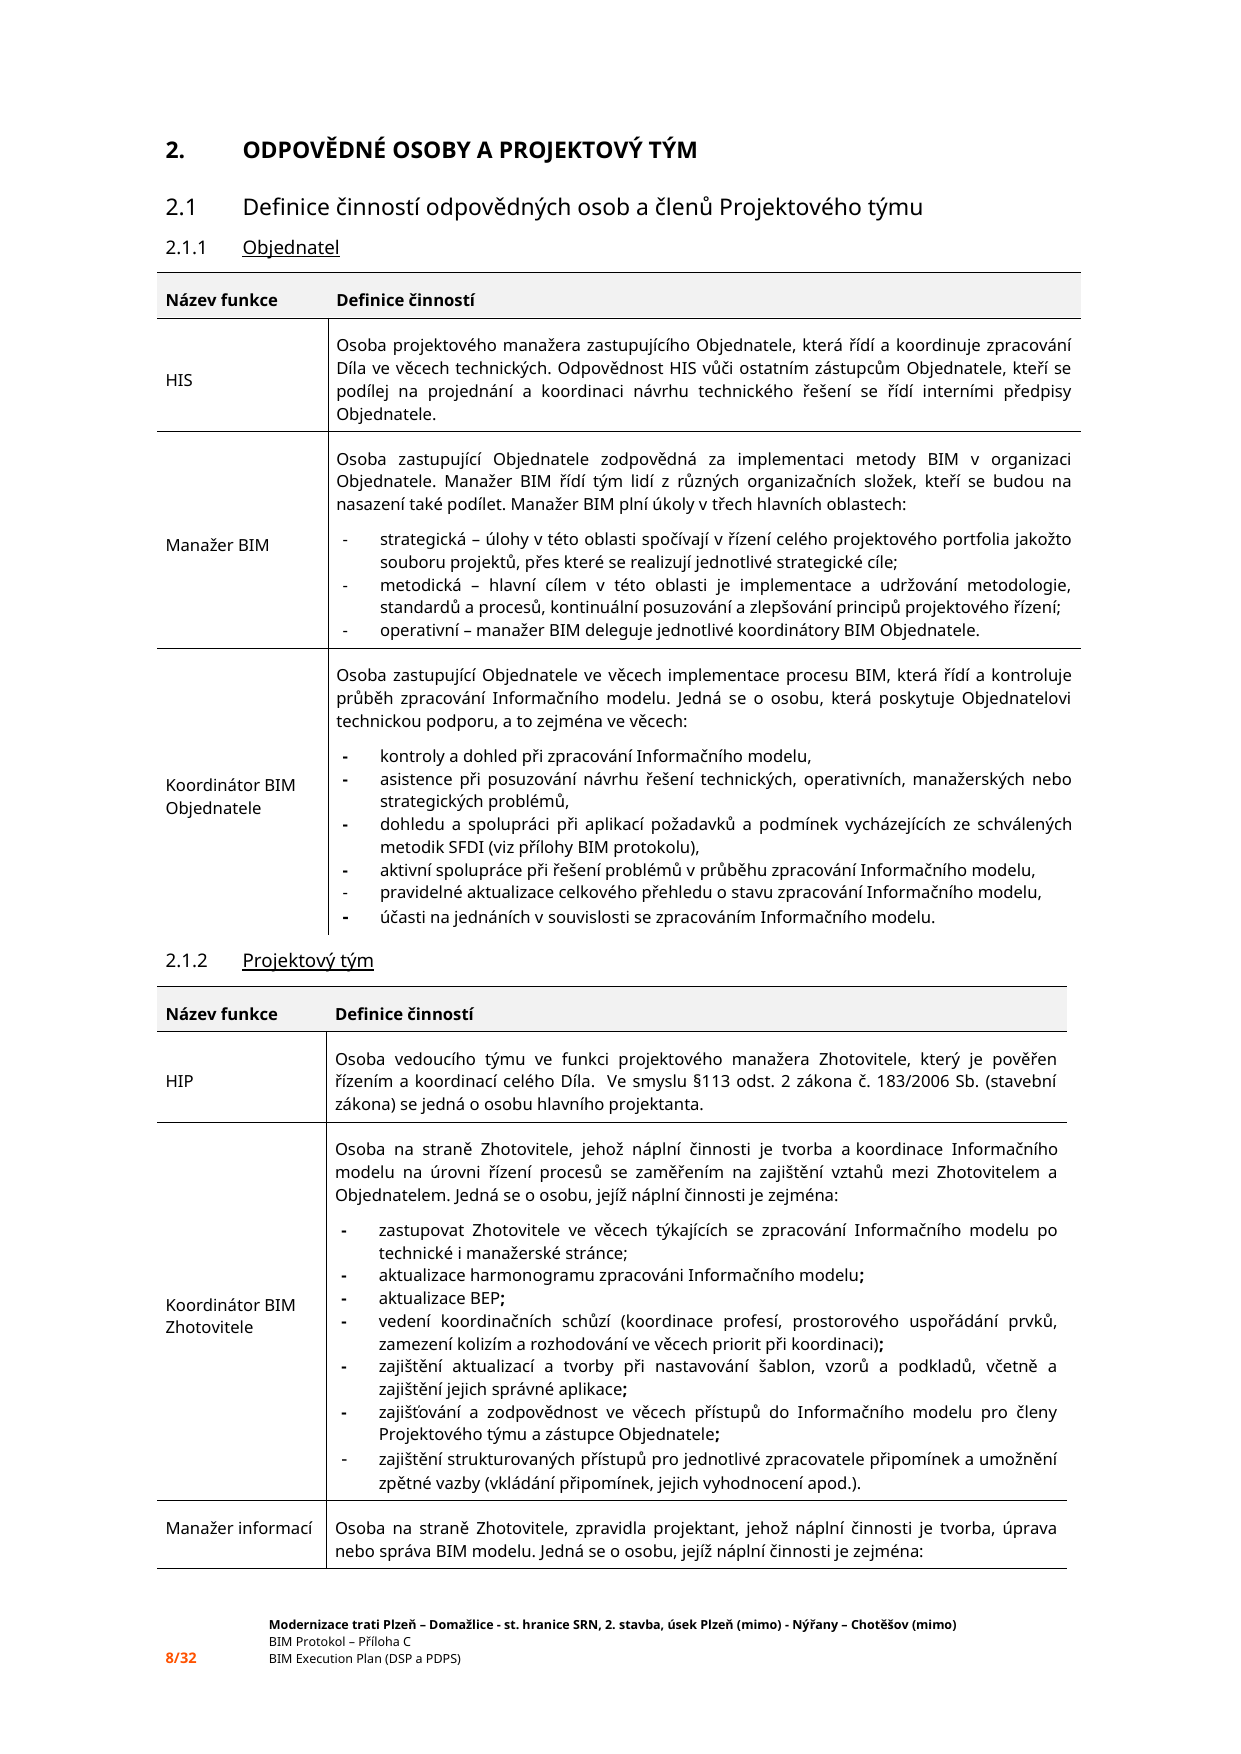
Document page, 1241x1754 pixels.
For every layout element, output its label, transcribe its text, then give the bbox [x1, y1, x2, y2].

table_cell Osoba na straně Zhotovitele, jehož náplní činnosti je tvorba a koordinace Informačního modelu na úrovni řízení procesů se zaměřením na zajištění vztahů mezi Zhotovitelem a Objednatelem. Jedná se o osobu, jejíž náplní činnosti je zejména: zastupovat Zhotovitele ve věcech týkajících se zpracování Informačního modelu po technické i manažerské stránce; aktualizace harmonogramu zpracováni Informačního modelu; aktualizace BEP; vedení koordinačních schůzí (koordinace profesí, prostorového uspořádání prvků, zamezení kolizím a rozhodování ve věcech priorit při koordinaci); zajištění aktualizací a tvorby při nastavování šablon, vzorů a podkladů, včetně a zajištění jejich správné aplikace; zajišťování a zodpovědnost ve věcech přístupů do Informačního modelu pro členy Projektového týmu a zástupce Objednatele; zajištění strukturovaných přístupů pro jednotlivé zpracovatele připomínek a umožnění zpětné vazby (vkládání připomínek, jejich vyhodnocení apod.). [327, 1123, 1067, 1500]
table_header Definice činností [328, 273, 1081, 317]
table_cell Osoba projektového manažera zastupujícího Objednatele, která řídí a koordinuje zpracování Díla ve věcech technických. Odpovědnost HIS vůči ostatním zástupcům Objednatele, kteří se podílej na projednání a koordinaci návrhu technického řešení se řídí interními předpisy Objednatele. [329, 319, 1081, 431]
table_cell Manažer informací [157, 1501, 326, 1568]
table_cell Osoba vedoucího týmu ve funkci projektového manažera Zhotovitele, který je pověřen řízením a koordinací celého Díla. Ve smyslu §113 odst. 2 zákona č. 183/2006 Sb. (stavební zákona) se jedná o osobu hlavního projektanta. [327, 1032, 1067, 1121]
table_cell Koordinátor BIM Objednatele [157, 649, 328, 935]
table_header Název funkce [157, 273, 328, 317]
table_cell Osoba zastupující Objednatele ve věcech implementace procesu BIM, která řídí a kontroluje průběh zpracování Informačního modelu. Jedná se o osobu, která poskytuje Objednatelovi technickou podporu, a to zejména ve věcech: kontroly a dohled při zpracování Informačního modelu, asistence při posuzování návrhu řešení technických, operativních, manažerských nebo strategických problémů, dohledu a spolupráci při aplikací požadavků a podmínek vycházejících ze schválených metodik SFDI (viz přílohy BIM protokolu), aktivní spolupráce při řešení problémů v průběhu zpracování Informačního modelu, pravidelné aktualizace celkového přehledu o stavu zpracování Informačního modelu, účasti na jednáních v souvislosti se zpracováním Informačního modelu. [329, 649, 1081, 935]
table_cell Koordinátor BIM Zhotovitele [157, 1123, 326, 1500]
subtitle Objednatel [165, 234, 1075, 260]
table_cell Osoba zastupující Objednatele zodpovědná za implementaci metody BIM v organizaci Objednatele. Manažer BIM řídí tým lidí z různých organizačních složek, kteří se budou na nasazení také podílet. Manažer BIM plní úkoly v třech hlavních oblastech: strategická – úlohy v této oblasti spočívají v řízení celého projektového portfolia jakožto souboru projektů, přes které se realizují jednotlivé strategické cíle; metodická – hlavní cílem v této oblasti je implementace a udržování metodologie, standardů a procesů, kontinuální posuzování a zlepšování principů projektového řízení; operativní – manažer BIM deleguje jednotlivé koordinátory BIM Objednatele. [329, 432, 1081, 647]
table_header Název funkce [157, 987, 327, 1031]
table_cell HIS [157, 319, 328, 431]
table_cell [327, 1501, 1067, 1568]
subtitle Definice činností odpovědných osob a členů Projektového týmu [165, 191, 1075, 222]
subtitle Odpovědné osoby a projektový tým [165, 134, 1075, 166]
subtitle Projektový tým [165, 948, 1075, 973]
table_cell Manažer BIM [157, 432, 328, 647]
table_cell HIP [157, 1032, 326, 1121]
table_header Definice činností [327, 987, 1067, 1031]
